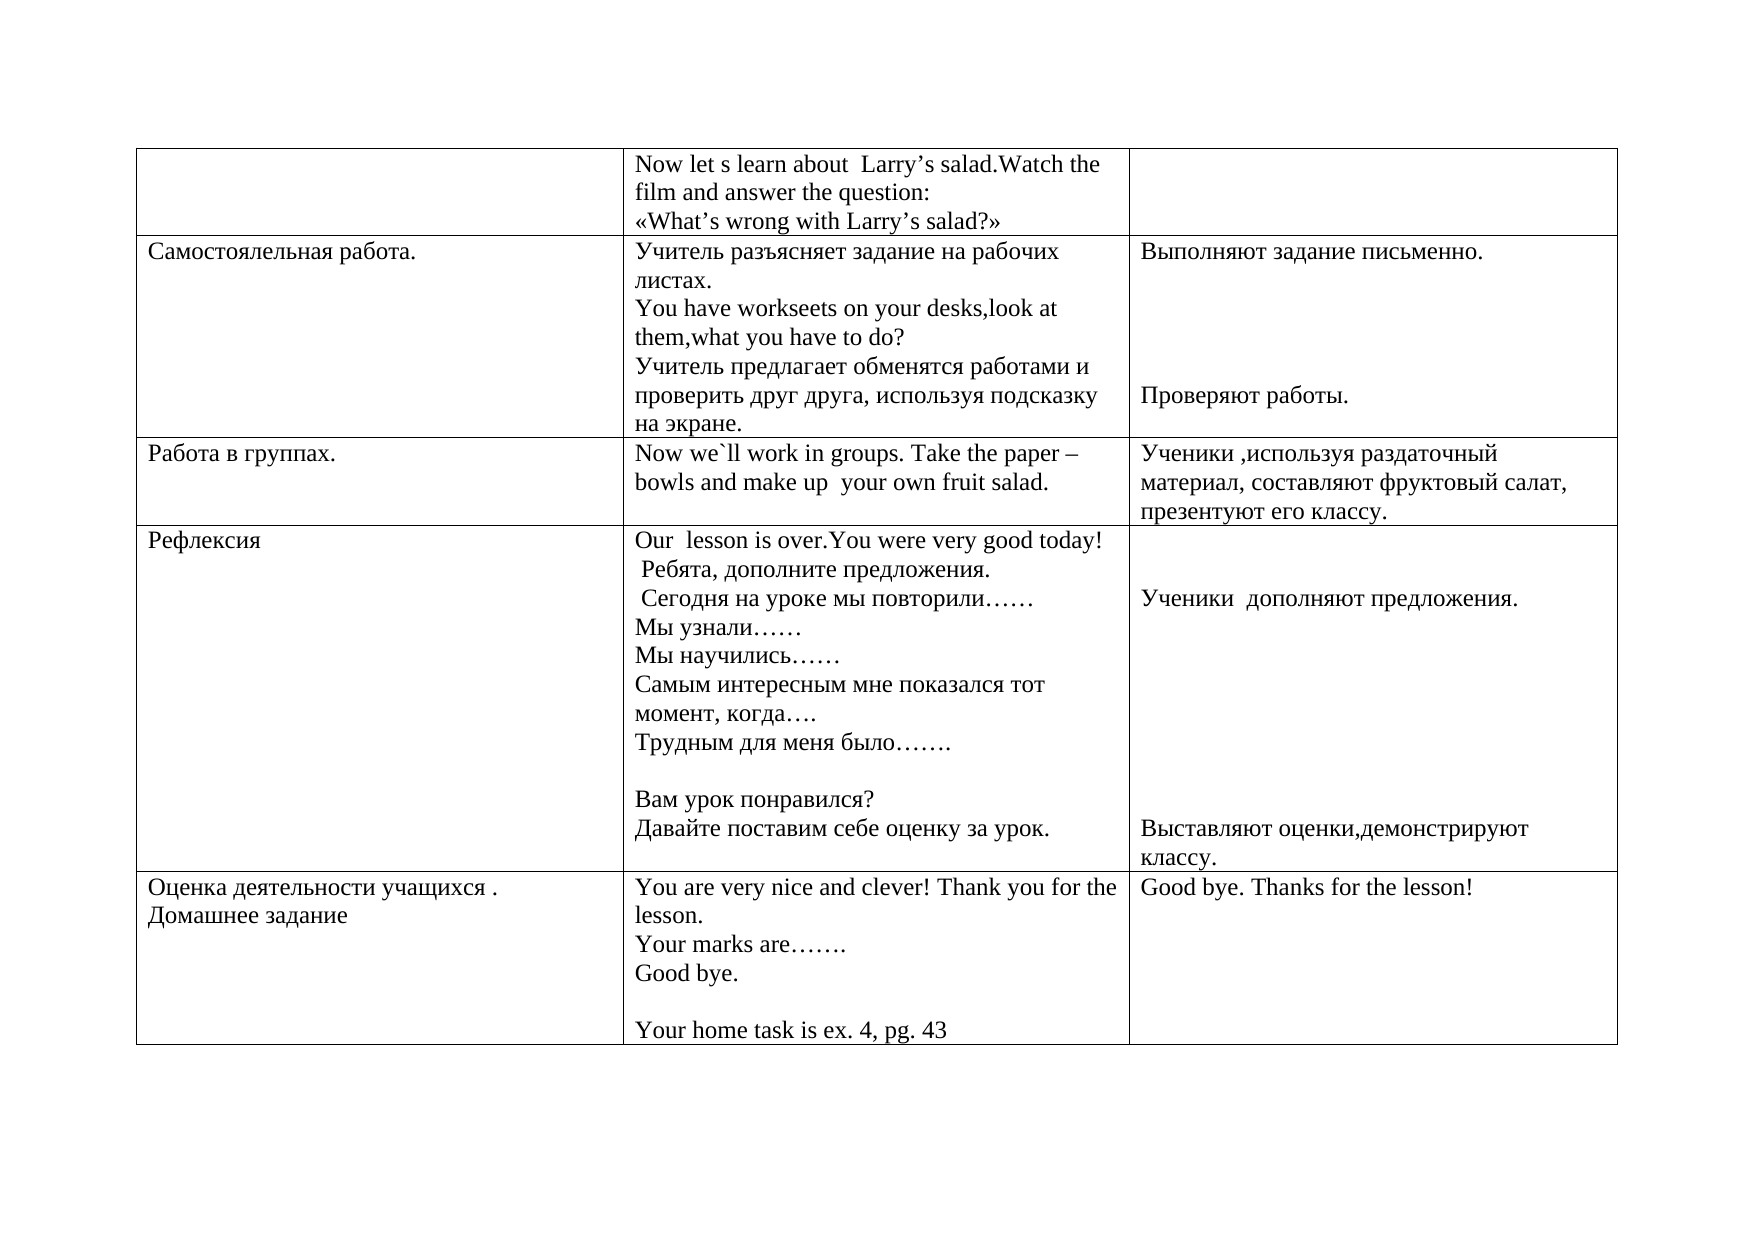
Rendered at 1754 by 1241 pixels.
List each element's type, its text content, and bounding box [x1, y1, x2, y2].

table_cell Учитель разъясняет задание на рабочих листах. You have workseets on your desks,look at them,what you have to do? Учитель предлагает обменятся работами и проверить друг друга, используя подсказку на экране. [624, 236, 1129, 437]
table_cell Good bye. Thanks for the lesson! [1130, 872, 1617, 1044]
table_cell You are very nice and clever! Thank you for the lesson. Your marks are……. Good bye. Your home task is ex. 4, pg. 43 [624, 872, 1129, 1044]
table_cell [1130, 149, 1617, 235]
table_cell Ученики ,используя раздаточный материал, составляют фруктовый салат, презентуют его классу. [1130, 438, 1617, 524]
table_cell Выполняют задание письменно. Проверяют работы. [1130, 236, 1617, 437]
table_cell Самостоялельная работа. [137, 236, 623, 437]
table_cell Ученики дополняют предложения. Выставляют оценки,демонстрируют классу. [1130, 526, 1617, 871]
table_cell Оценка деятельности учащихся . Домашнее задание [137, 872, 623, 1044]
table_cell Рефлексия [137, 526, 623, 871]
table_cell Our lesson is over.You were very good today! Ребята, дополните предложения. Сегодня на уроке мы повторили…… Мы узнали…… Мы научились…… Самым интересным мне показался тот момент, когда…. Трудным для меня было……. Вам урок понравился? Давайте поставим себе оценку за урок. [624, 526, 1129, 871]
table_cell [137, 149, 623, 235]
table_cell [624, 149, 1129, 235]
table_cell Now we`ll work in groups. Take the paper –bowls and make up your own fruit salad. [624, 438, 1129, 524]
table_cell Работа в группах. [137, 438, 623, 524]
